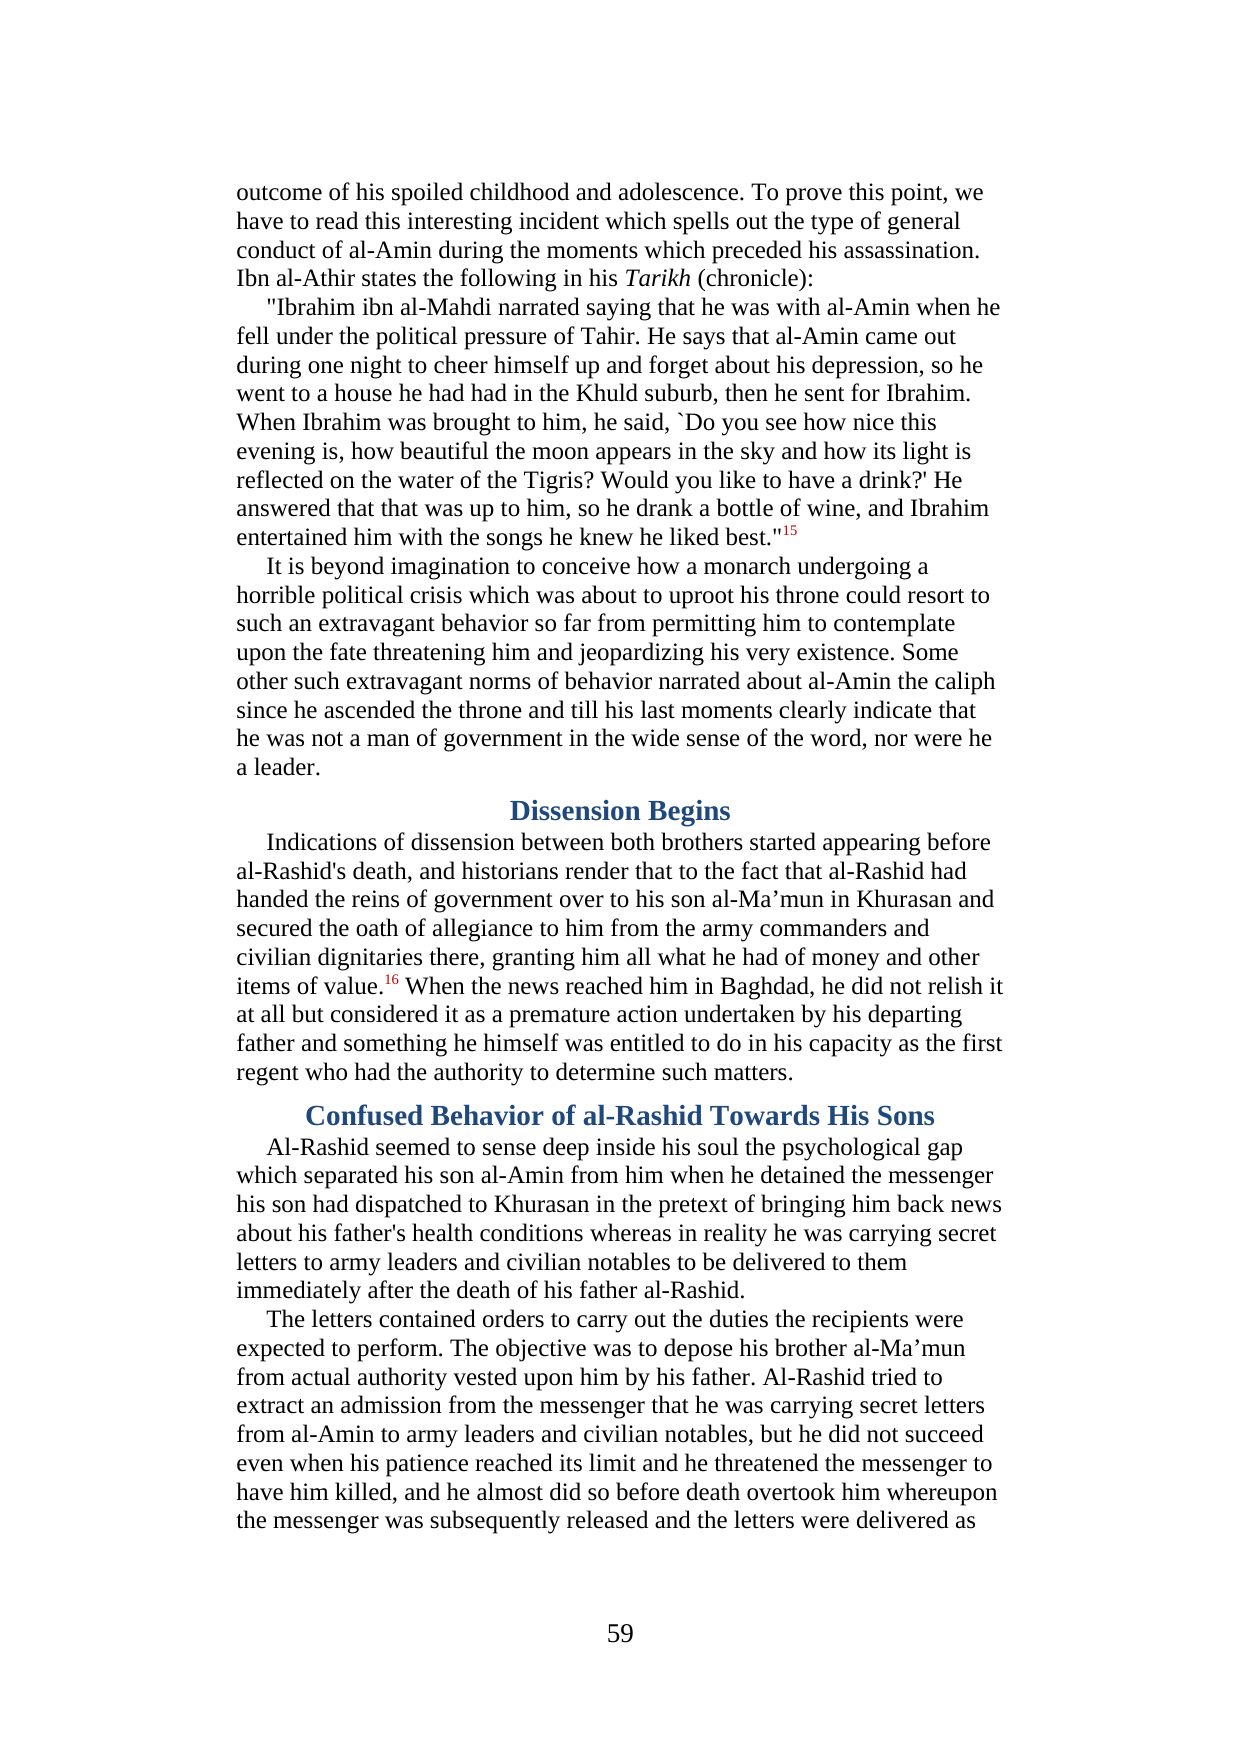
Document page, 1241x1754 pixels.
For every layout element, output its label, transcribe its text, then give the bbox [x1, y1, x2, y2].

subtitle Dissension Begins [236, 793, 1004, 827]
text It is beyond imagination to conceive how a monarch undergoing a horrible political crisis which was about to uproot his throne could resort to such an extravagant behavior so far from permitting him to contemplate upon the fate threatening him and jeopardizing his very existence. Some other such extravagant norms of behavior narrated about al-Amin the caliph since he ascended the throne and till his last moments clearly indicate that he was not a man of government in the wide sense of the word, nor were he a leader. [236, 551, 1004, 781]
subtitle Confused Behavior of al-Rashid Towards His Sons [236, 1098, 1004, 1132]
text The letters contained orders to carry out the duties the recipients were expected to perform. The objective was to depose his brother al-Ma’mun from actual authority vested upon him by his father. Al-Rashid tried to extract an admission from the messenger that he was carrying secret letters from al-Amin to army leaders and civilian notables, but he did not succeed even when his patience reached its limit and he threatened the messenger to have him killed, and he almost did so before death overtook him whereupon the messenger was subsequently released and the letters were delivered as [236, 1304, 1004, 1534]
text Indications of dissension between both brothers started appearing before al-Rashid's death, and historians render that to the fact that al-Rashid had handed the reins of government over to his son al-Ma’mun in Khurasan and secured the oath of allegiance to him from the army commanders and civilian dignitaries there, granting him all what he had of money and other items of value.16 When the news reached him in Baghdad, he did not relish it at all but considered it as a premature action undertaken by his departing father and something he himself was entitled to do in his capacity as the first regent who had the authority to determine such matters. [236, 827, 1004, 1086]
text Al-Rashid seemed to sense deep inside his soul the psychological gap which separated his son al-Amin from him when he detained the messenger his son had dispatched to Khurasan in the pretext of bringing him back news about his father's health conditions whereas in reality he was carrying secret letters to army leaders and civilian notables to be delivered to them immediately after the death of his father al-Rashid. [236, 1132, 1004, 1304]
text outcome of his spoiled childhood and adolescence. To prove this point, we have to read this interesting incident which spells out the type of general conduct of al-Amin during the moments which preceded his assassination. Ibn al-Athir states the following in his Tarikh (chronicle): [236, 177, 1004, 292]
text "Ibrahim ibn al-Mahdi narrated saying that he was with al-Amin when he fell under the political pressure of Tahir. He says that al-Amin came out during one night to cheer himself up and forget about his depression, so he went to a house he had had in the Khuld suburb, then he sent for Ibrahim. When Ibrahim was brought to him, he said, `Do you see how nice this evening is, how beautiful the moon appears in the sky and how its light is reflected on the water of the Tigris? Would you like to have a drink?' He answered that that was up to him, so he drank a bottle of wine, and Ibrahim entertained him with the songs he knew he liked best."15 [236, 292, 1004, 551]
